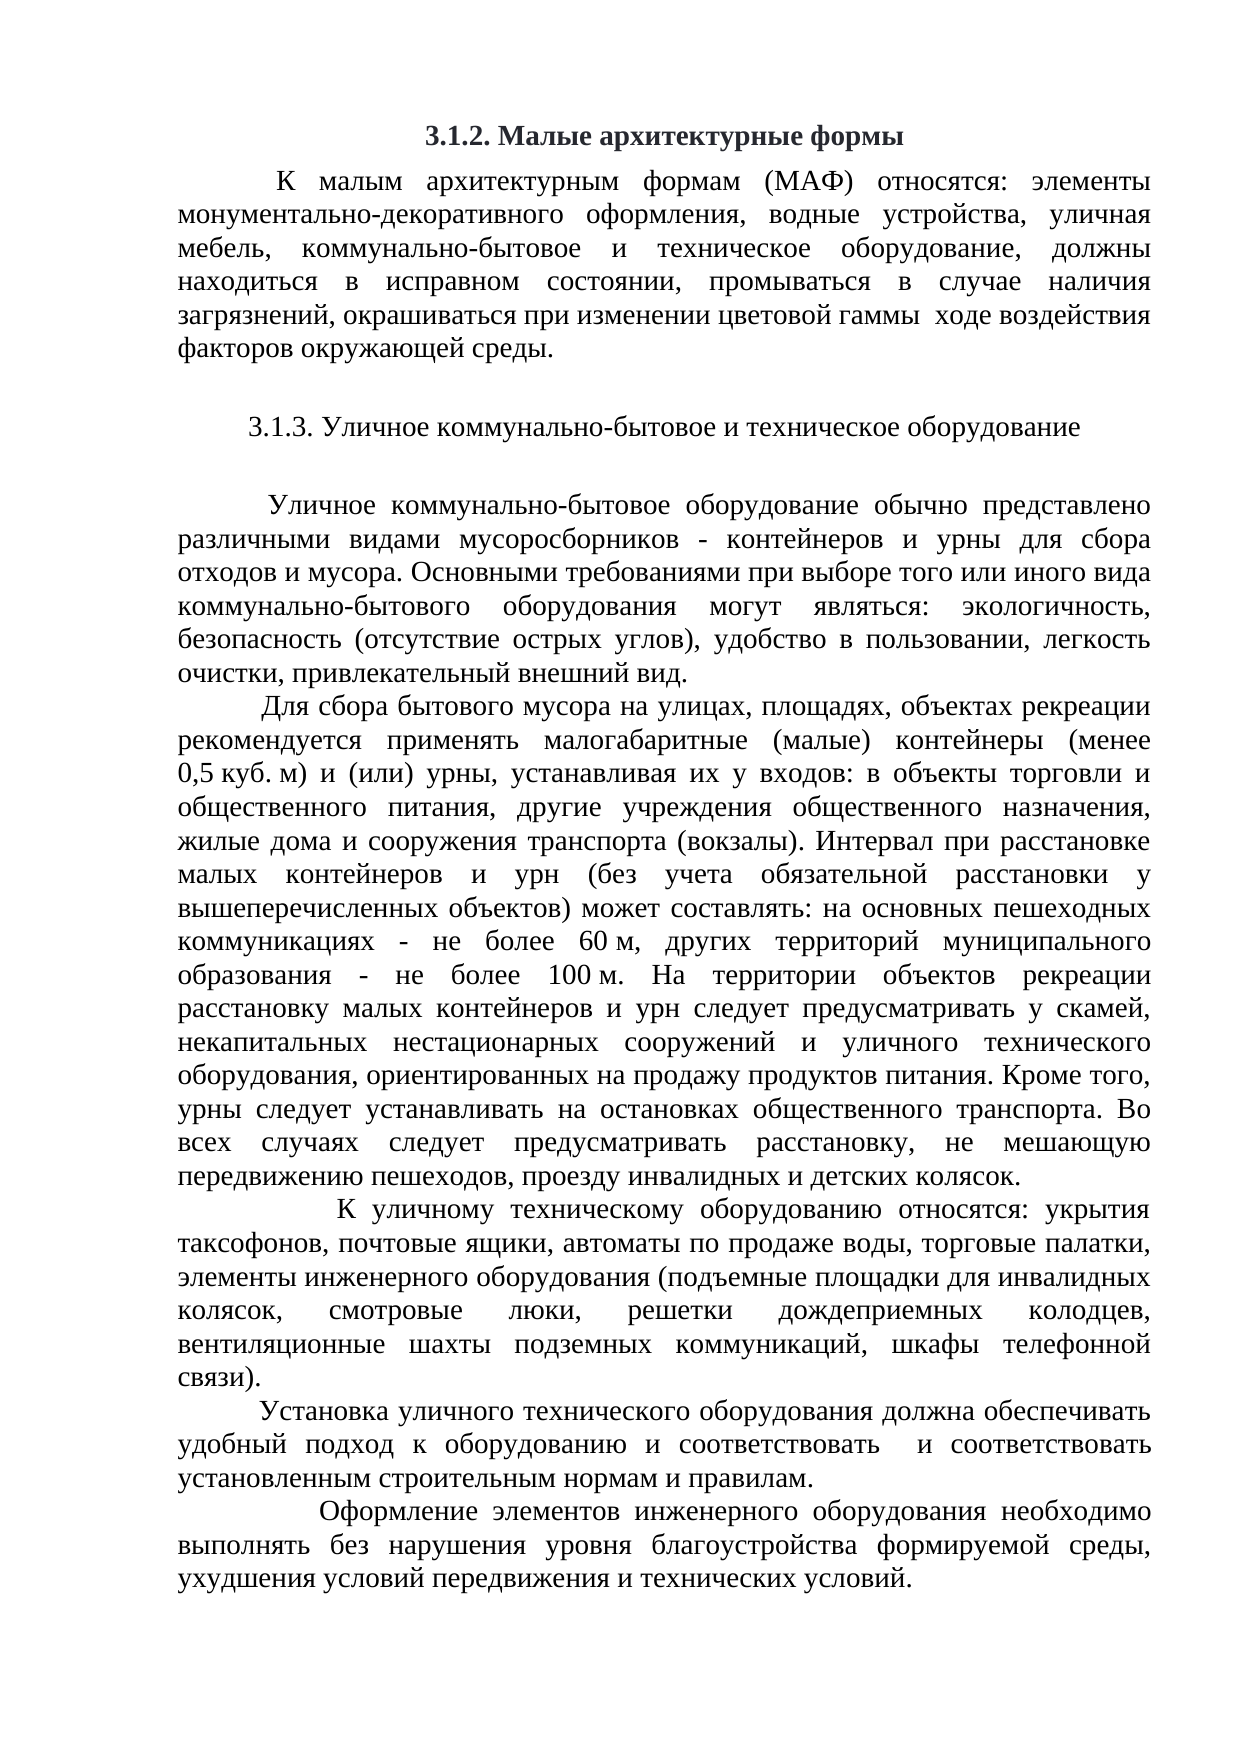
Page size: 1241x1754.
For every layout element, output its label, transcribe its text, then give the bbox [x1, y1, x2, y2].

subtitle 3.1.3. Уличное коммунально-бытовое и техническое оборудование [177, 409, 1152, 442]
text Для сбора бытового мусора на улицах, площадях, объектах рекреации рекомендуется применять малогабаритные (малые) контейнеры (менее 0,5 куб. м) и (или) урны, устанавливая их у входов: в объекты торговли и общественного питания, другие учреждения общественного назначения, жилые дома и сооружения транспорта (вокзалы). Интервал при расстановке малых контейнеров и урн (без учета обязательной расстановки у вышеперечисленных объектов) может составлять: на основных пешеходных коммуникациях - не более 60 м, других территорий муниципального образования - не более 100 м. На территории объектов рекреации расстановку малых контейнеров и урн следует предусматривать у скамей, некапитальных нестационарных сооружений и уличного технического оборудования, ориентированных на продажу продуктов питания. Кроме того, урны следует устанавливать на остановках общественного транспорта. Во всех случаях следует предусматривать расстановку, не мешающую передвижению пешеходов, проезду инвалидных и детских колясок. [177, 688, 1152, 1192]
text Уличное коммунально-бытовое оборудование обычно представлено различными видами мусоросборников - контейнеров и урны для сбора отходов и мусора. Основными требованиями при выборе того или иного вида коммунально-бытового оборудования могут являться: экологичность, безопасность (отсутствие острых углов), удобство в пользовании, легкость очистки, привлекательный внешний вид. [177, 487, 1152, 688]
text К уличному техническому оборудованию относятся: укрытия таксофонов, почтовые ящики, автоматы по продаже воды, торговые палатки, элементы инженерного оборудования (подъемные площадки для инвалидных колясок, смотровые люки, решетки дождеприемных колодцев, вентиляционные шахты подземных коммуникаций, шкафы телефонной связи). [177, 1192, 1152, 1393]
text Оформление элементов инженерного оборудования необходимо выполнять без нарушения уровня благоустройства формируемой среды, ухудшения условий передвижения и технических условий. [177, 1493, 1152, 1594]
text Установка уличного технического оборудования должна обеспечивать удобный подход к оборудованию и соответствовать и соответствовать установленным строительным нормам и правилам. [177, 1393, 1152, 1493]
subtitle 3.1.2. Малые архитектурные формы [177, 118, 1152, 152]
text К малым архитектурным формам (МАФ) относятся: элементы монументально-декоративного оформления, водные устройства, уличная мебель, коммунально-бытовое и техническое оборудование, должны находиться в исправном состоянии, промываться в случае наличия загрязнений, окрашиваться при изменении цветовой гаммы ходе воздействия факторов окружающей среды. [177, 163, 1152, 364]
